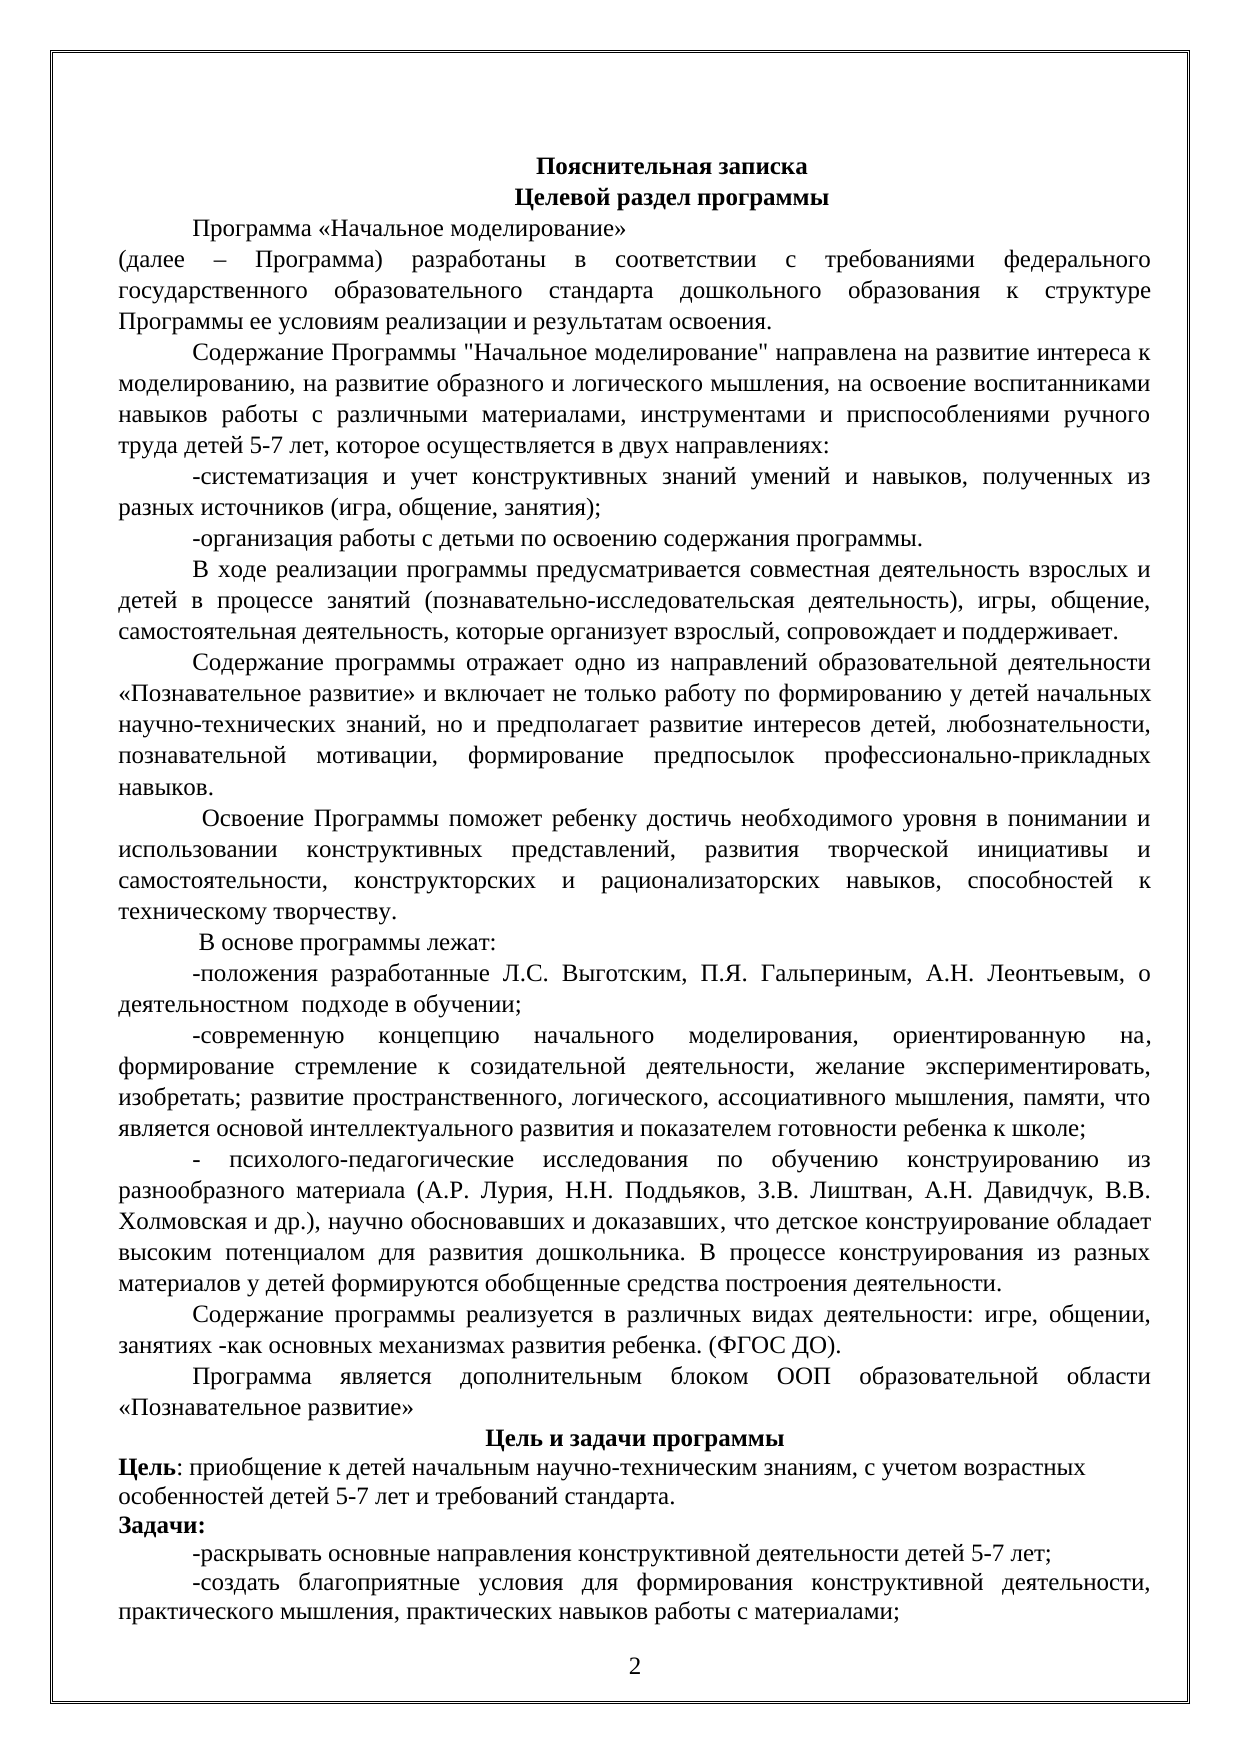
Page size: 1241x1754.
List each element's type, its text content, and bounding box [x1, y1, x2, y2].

text -организация работы с детьми по освоению содержания программы. [118, 523, 1152, 552]
text -систематизация и учет конструктивных знаний умений и навыков, полученных из разных источников (игра, общение, занятия); [118, 461, 1152, 521]
text (далее – Программа) разработаны в соответствии с требованиями федерального государственного образовательного стандарта дошкольного образования к структуре Программы ее условиям реализации и результатам освоения. [118, 244, 1152, 335]
text Цель и задачи программы [118, 1423, 1152, 1452]
text -раскрывать основные направления конструктивной деятельности детей 5-7 лет; [118, 1538, 1152, 1567]
text В основе программы лежат: [118, 927, 1152, 956]
text Программа «Начальное моделирование» [118, 213, 1152, 242]
text Цель: приобщение к детей начальным научно-техническим знаниям, с учетом возрастных особенностей детей 5-7 лет и требований стандарта. [118, 1452, 1152, 1510]
text - психолого-педагогические исследования по обучению конструированию из разнообразного материала (А.Р. Лурия, Н.Н. Поддьяков, З.В. Лиштван, A.Н. Давидчук, В.В. Холмовская и др.), научно обосновавших и доказавших, что детское конструирование обладает высоким потенциалом для развития дошкольника. В процессе конструирования из разных материалов у детей формируются обобщенные средства построения деятельности. [118, 1144, 1152, 1297]
text Содержание программы отражает одно из направлений образовательной деятельности «Познавательное развитие» и включает не только работу по формированию у детей начальных научно-технических знаний, но и предполагает развитие интересов детей, любознательности, познавательной мотивации, формирование предпосылок профессионально-прикладных навыков. [118, 647, 1152, 800]
text Пояснительная записка [118, 151, 1152, 179]
text Содержание Программы "Начальное моделирование" направлена на развитие интереса к моделированию, на развитие образного и логического мышления, на освоение воспитанниками навыков работы с различными материалами, инструментами и приспособлениями ручного труда детей 5-7 лет, которое осуществляется в двух направлениях: [118, 337, 1152, 459]
text Содержание программы реализуется в различных видах деятельности: игре, общении, занятиях -как основных механизмах развития ребенка. (ФГОС ДО). [118, 1299, 1152, 1359]
text Целевой раздел программы [118, 182, 1152, 211]
text Задачи: [118, 1510, 1152, 1538]
text Освоение Программы поможет ребенку достичь необходимого уровня в понимании и использовании конструктивных представлений, развития творческой инициативы и самостоятельности, конструкторских и рационализаторских навыков, способностей к техническому творчеству. [118, 803, 1152, 924]
text -современную концепцию начального моделирования, ориентированную на, формирование стремление к созидательной деятельности, желание экспериментировать, изобретать; развитие пространственного, логического, ассоциативного мышления, памяти, что является основой интеллектуального развития и показателем готовности ребенка к школе; [118, 1020, 1152, 1142]
text -создать благоприятные условия для формирования конструктивной деятельности, практического мышления, практических навыков работы с материалами; [118, 1567, 1152, 1625]
text В ходе реализации программы предусматривается совместная деятельность взрослых и детей в процессе занятий (познавательно-исследовательская деятельность), игры, общение, самостоятельная деятельность, которые организует взрослый, сопровождает и поддерживает. [118, 554, 1152, 645]
text -положения разработанные Л.С. Выготским, П.Я. Гальпериным, А.Н. Леонтьевым, о деятельностном подходе в обучении; [118, 958, 1152, 1018]
text Программа является дополнительным блоком ООП образовательной области «Познавательное развитие» [118, 1361, 1152, 1421]
